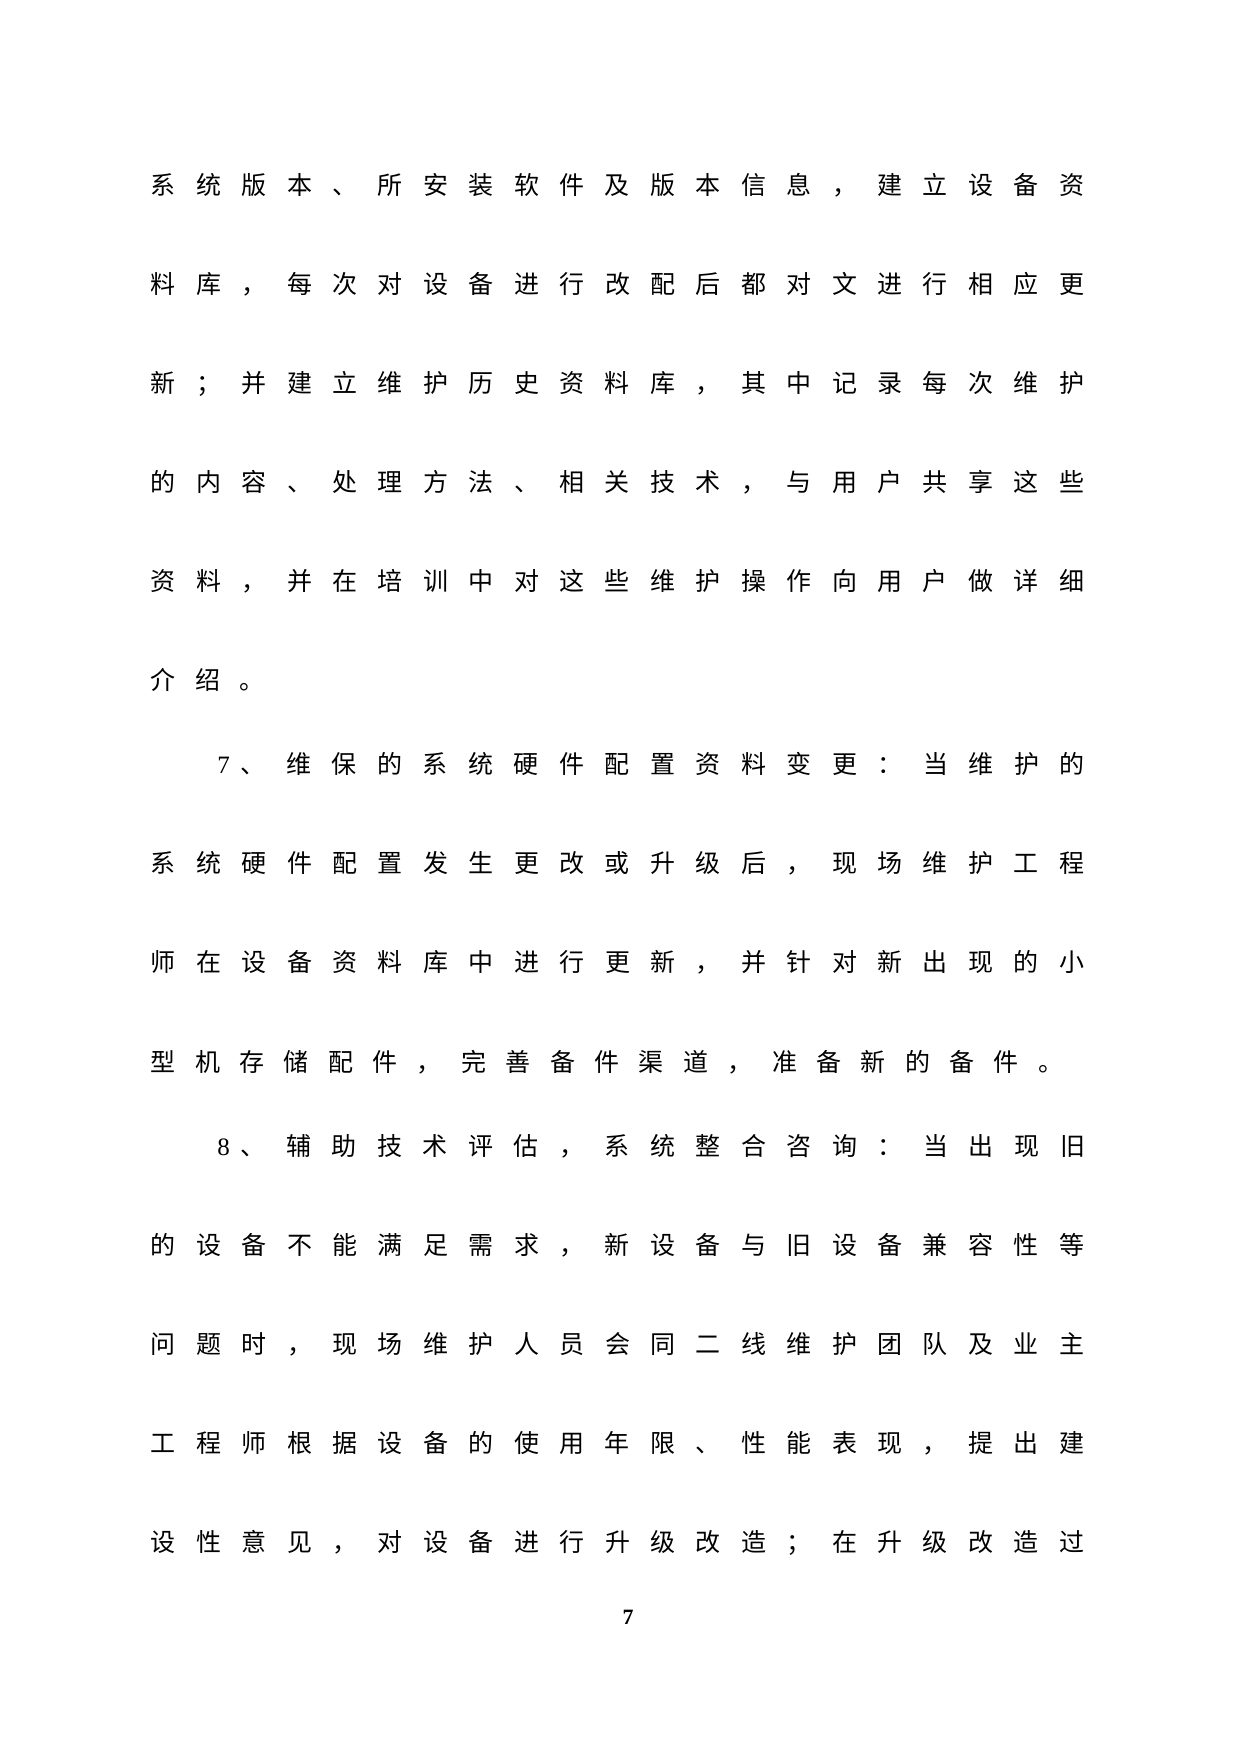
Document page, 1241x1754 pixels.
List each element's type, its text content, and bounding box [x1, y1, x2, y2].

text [151, 1111, 1104, 1573]
text 7、维保的系统硬件配置资料变更：当维护的系统硬件配置发生更改或升级后，现场维护工程师在设备资料库中进行更新，并针对新出现的小型机存储配件，完善备件渠道，准备新的备件。 [151, 730, 1104, 1093]
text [151, 150, 1104, 712]
